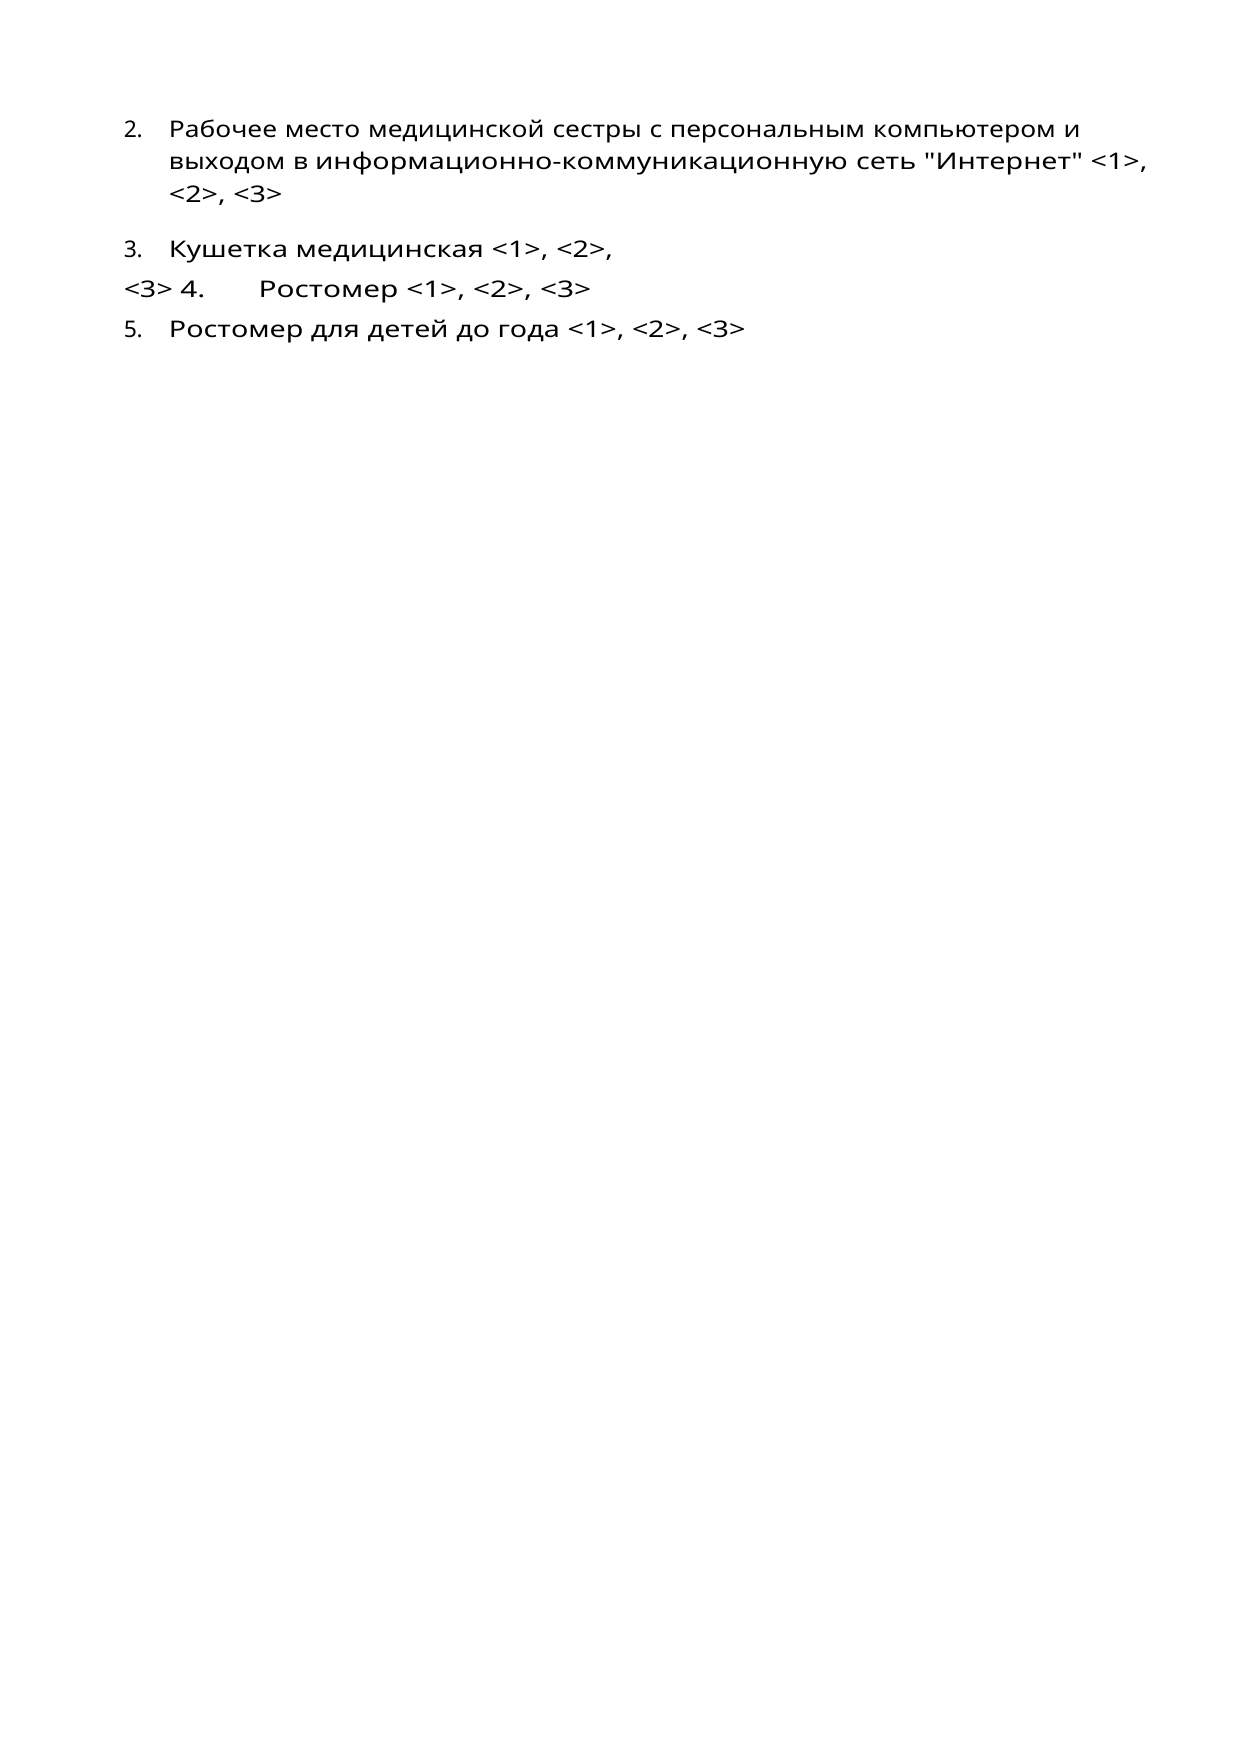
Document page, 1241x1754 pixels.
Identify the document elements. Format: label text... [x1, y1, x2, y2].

list Ростомер для детей до года <1>, <2>, <3> [123, 313, 1228, 344]
list Кушетка медицинская <1>, <2>, <3> 4. Ростомер <1>, <2>, <3> [123, 233, 651, 304]
list Рабочее место медицинской сестры с персональным компьютером и выходом в информационно-коммуникационную сеть "Интернет" <1>, <2>, <3> [123, 112, 1165, 209]
